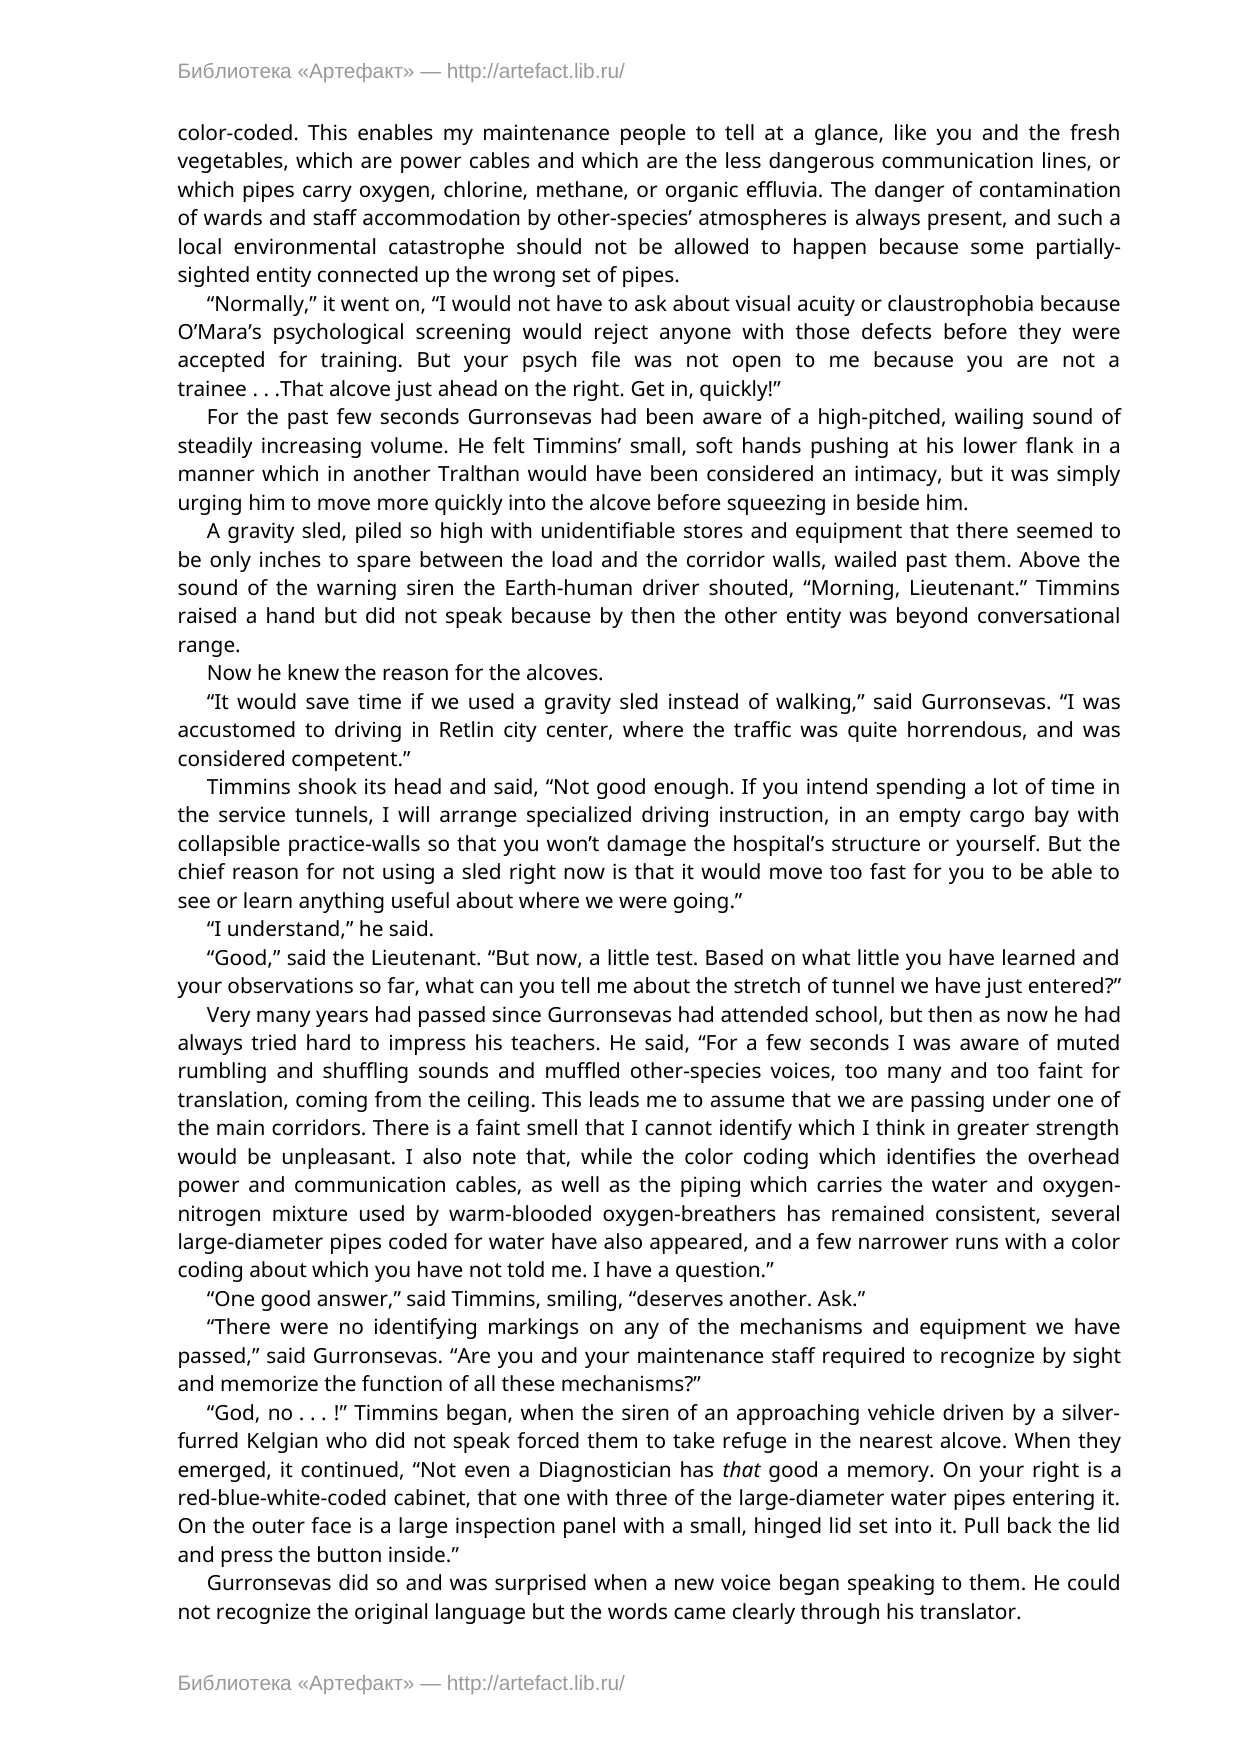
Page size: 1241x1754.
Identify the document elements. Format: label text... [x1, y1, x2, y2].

text “One good answer,” said Timmins, smiling, “deserves another. Ask.” [177, 1284, 1122, 1312]
text “Good,” said the Lieutenant. “But now, a little test. Based on what little you have learned and your observations so far, what can you tell me about the stretch of tunnel we have just entered?” [177, 943, 1122, 1000]
text Timmins shook its head and said, “Not good enough. If you intend spending a lot of time in the service tunnels, I will arrange specialized driving instruction, in an empty cargo bay with collapsible practice-walls so that you won’t damage the hospital’s structure or yourself. But the chief reason for not using a sled right now is that it would move too fast for you to be able to see or learn anything useful about where we were going.” [177, 772, 1122, 914]
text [177, 118, 1122, 289]
text “God, no . . . !” Timmins began, when the siren of an approaching vehicle driven by a silver-furred Kelgian who did not speak forced them to take refuge in the nearest alcove. When they emerged, it continued, “Not even a Diagnostician has that good a memory. On your right is a red-blue-white-coded cabinet, that one with three of the large-diameter water pipes entering it. On the outer face is a large inspection panel with a small, hinged lid set into it. Pull back the lid and press the button inside.” [177, 1398, 1122, 1568]
text “I understand,” he said. [177, 914, 1122, 943]
text “Normally,” it went on, “I would not have to ask about visual acuity or claustrophobia because O’Mara’s psychological screening would reject anyone with those defects before they were accepted for training. But your psych file was not open to me because you are not a trainee . . .That alcove just ahead on the right. Get in, quickly!” [177, 289, 1122, 402]
text “There were no identifying markings on any of the mechanisms and equipment we have passed,” said Gurronsevas. “Are you and your maintenance staff required to recognize by sight and memorize the function of all these mechanisms?” [177, 1312, 1122, 1398]
text A gravity sled, piled so high with unidentifiable stores and equipment that there seemed to be only inches to spare between the load and the corridor walls, wailed past them. Above the sound of the warning siren the Earth-human driver shouted, “Morning, Lieutenant.” Timmins raised a hand but did not speak because by then the other entity was beyond conversational range. [177, 516, 1122, 658]
text Gurronsevas did so and was surprised when a new voice began speaking to them. He could not recognize the original language but the words came clearly through his translator. [177, 1568, 1122, 1625]
text For the past few seconds Gurronsevas had been aware of a high-pitched, wailing sound of steadily increasing volume. He felt Timmins’ small, soft hands pushing at his lower flank in a manner which in another Tralthan would have been considered an intimacy, but it was simply urging him to move more quickly into the alcove before squeezing in beside him. [177, 402, 1122, 516]
text Very many years had passed since Gurronsevas had attended school, but then as now he had always tried hard to impress his teachers. He said, “For a few seconds I was aware of muted rumbling and shuffling sounds and muffled other-species voices, too many and too faint for translation, coming from the ceiling. This leads me to assume that we are passing under one of the main corridors. There is a faint smell that I cannot identify which I think in greater strength would be unpleasant. I also note that, while the color coding which identifies the overhead power and communication cables, as well as the piping which carries the water and oxygen-nitrogen mixture used by warm-blooded oxygen-breathers has remained consistent, several large-diameter pipes coded for water have also appeared, and a few narrower runs with a color coding about which you have not told me. I have a question.” [177, 1000, 1122, 1284]
text Now he knew the reason for the alcoves. [177, 658, 1122, 687]
text “It would save time if we used a gravity sled instead of walking,” said Gurronsevas. “I was accustomed to driving in Retlin city center, where the traffic was quite horrendous, and was considered competent.” [177, 687, 1122, 772]
